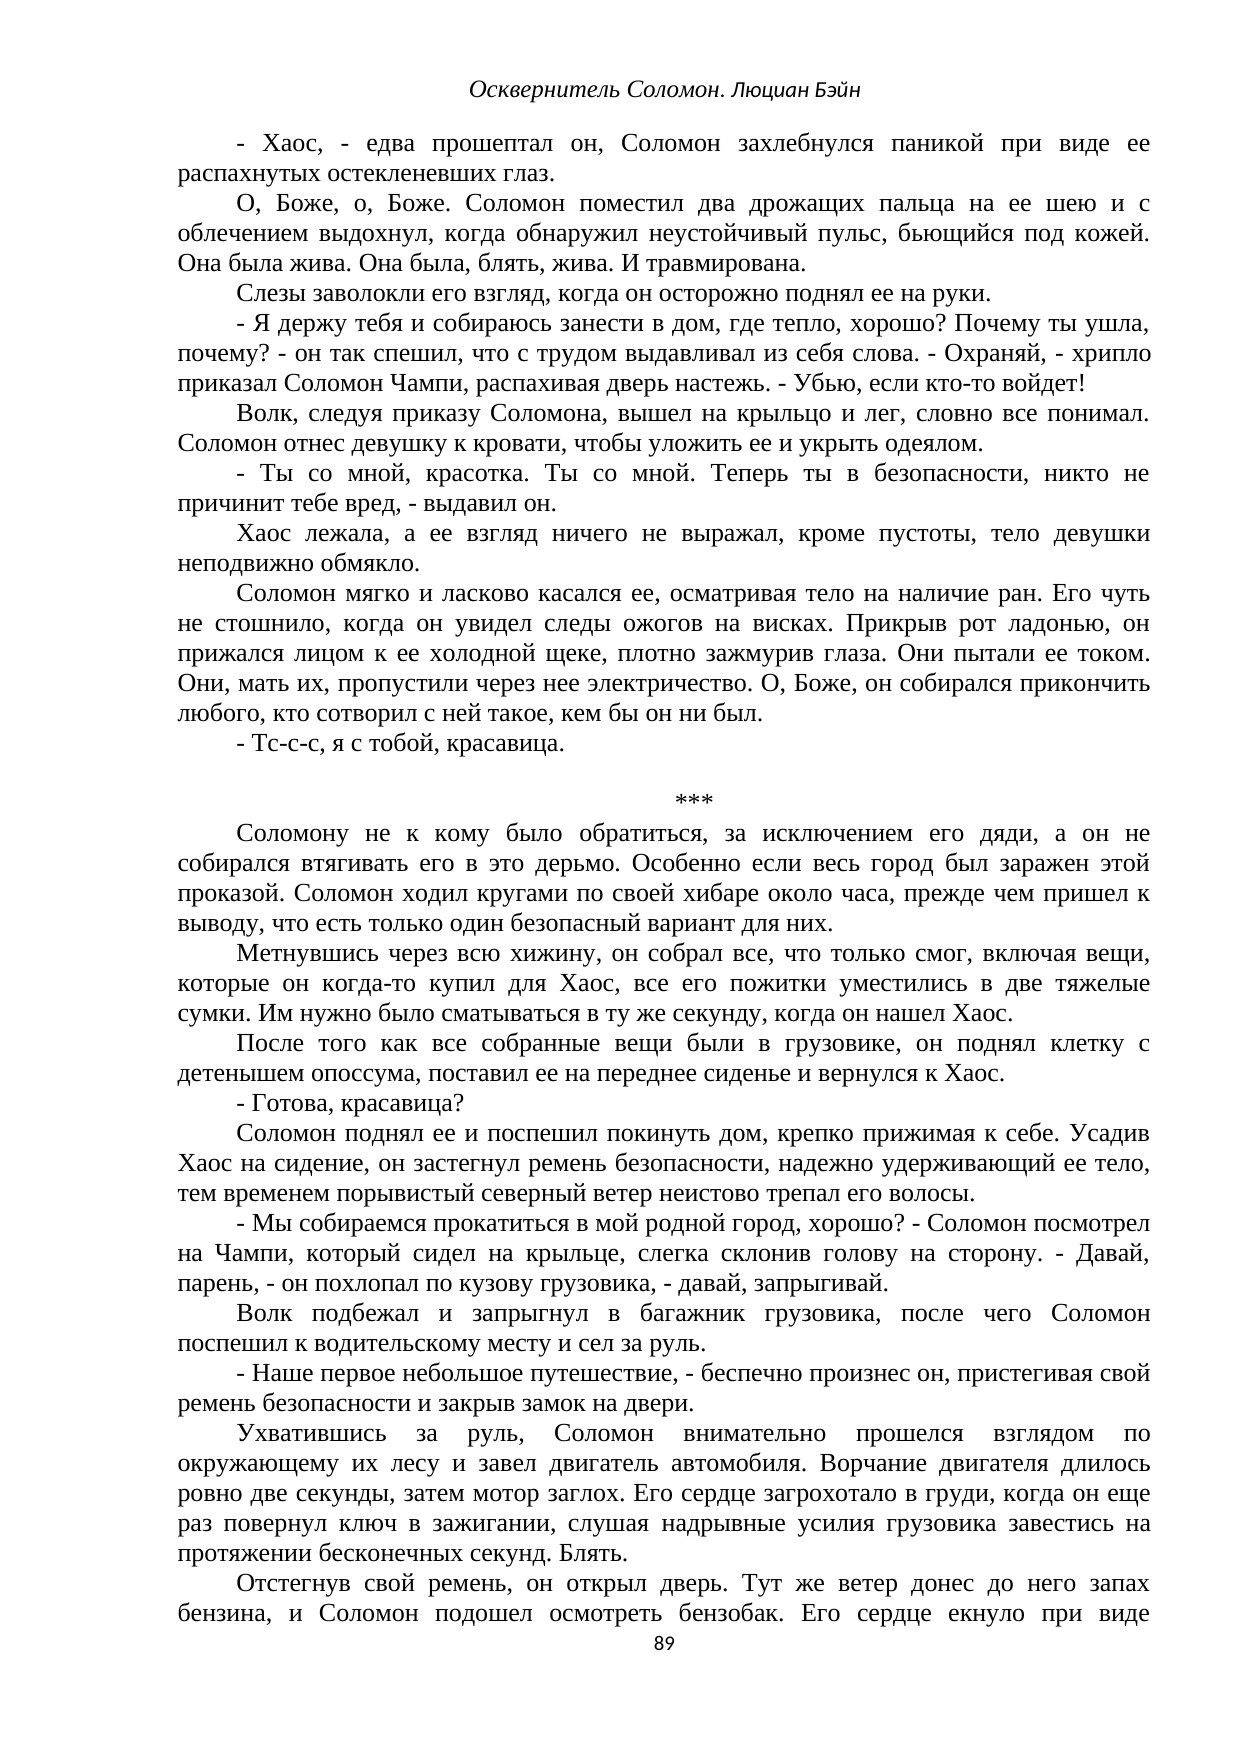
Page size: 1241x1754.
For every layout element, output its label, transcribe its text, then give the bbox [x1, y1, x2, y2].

text О, Боже, о, Боже. Соломон поместил два дрожащих пальца на ее шею и с облечением выдохнул, когда обнаружил неустойчивый пульс, бьющийся под кожей. Она была жива. Она была, блять, жива. И травмирована. [177, 187, 1152, 277]
text - Я держу тебя и собираюсь занести в дом, где тепло, хорошо? Почему ты ушла, почему? - он так спешил, что с трудом выдавливал из себя слова. - Охраняй, - хрипло приказал Соломон Чампи, распахивая дверь настежь. - Убью, если кто-то войдет! [177, 307, 1152, 397]
text - Наше первое небольшое путешествие, - беспечно произнес он, пристегивая свой ремень безопасности и закрыв замок на двери. [177, 1357, 1152, 1417]
text Слезы заволокли его взгляд, когда он осторожно поднял ее на руки. [177, 277, 1152, 307]
text Соломон мягко и ласково касался ее, осматривая тело на наличие ран. Его чуть не стошнило, когда он увидел следы ожогов на висках. Прикрыв рот ладонью, он прижался лицом к ее холодной щеке, плотно зажмурив глаза. Они пытали ее током. Они, мать их, пропустили через нее электричество. О, Боже, он собирался прикончить любого, кто сотворил с ней такое, кем бы он ни был. [177, 577, 1152, 727]
text - Тс-с-с, я с тобой, красавица. [177, 727, 1152, 757]
text Хаос лежала, а ее взгляд ничего не выражал, кроме пустоты, тело девушки неподвижно обмякло. [177, 517, 1152, 577]
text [177, 1567, 1152, 1627]
text Соломону не к кому было обратиться, за исключением его дяди, а он не собирался втягивать его в это дерьмо. Особенно если весь город был заражен этой проказой. Соломон ходил кругами по своей хибаре около часа, прежде чем пришел к выводу, что есть только один безопасный вариант для них. [177, 817, 1152, 937]
text - Готова, красавица? [177, 1087, 1152, 1117]
text Метнувшись через всю хижину, он собрал все, что только смог, включая вещи, которые он когда-то купил для Хаос, все его пожитки уместились в две тяжелые сумки. Им нужно было сматываться в ту же секунду, когда он нашел Хаос. [177, 937, 1152, 1027]
text - Мы собираемся прокатиться в мой родной город, хорошо? - Соломон посмотрел на Чампи, который сидел на крыльце, слегка склонив голову на сторону. - Давай, парень, - он похлопал по кузову грузовика, - давай, запрыгивай. [177, 1207, 1152, 1297]
text - Хаос, - едва прошептал он, Соломон захлебнулся паникой при виде ее распахнутых остекленевших глаз. [177, 127, 1152, 187]
text - Ты со мной, красотка. Ты со мной. Теперь ты в безопасности, никто не причинит тебе вред, - выдавил он. [177, 457, 1152, 517]
text После того как все собранные вещи были в грузовике, он поднял клетку с детенышем опоссума, поставил ее на переднее сиденье и вернулся к Хаос. [177, 1027, 1152, 1087]
text Соломон поднял ее и поспешил покинуть дом, крепко прижимая к себе. Усадив Хаос на сидение, он застегнул ремень безопасности, надежно удерживающий ее тело, тем временем порывистый северный ветер неистово трепал его волосы. [177, 1117, 1152, 1207]
text *** [177, 787, 1152, 817]
text Волк подбежал и запрыгнул в багажник грузовика, после чего Соломон поспешил к водительскому месту и сел за руль. [177, 1297, 1152, 1357]
text Ухватившись за руль, Соломон внимательно прошелся взглядом по окружающему их лесу и завел двигатель автомобиля. Ворчание двигателя длилось ровно две секунды, затем мотор заглох. Его сердце загрохотало в груди, когда он еще раз повернул ключ в зажигании, слушая надрывные усилия грузовика завестись на протяжении бесконечных секунд. Блять. [177, 1417, 1152, 1567]
text Волк, следуя приказу Соломона, вышел на крыльцо и лег, словно все понимал. Соломон отнес девушку к кровати, чтобы уложить ее и укрыть одеялом. [177, 397, 1152, 457]
